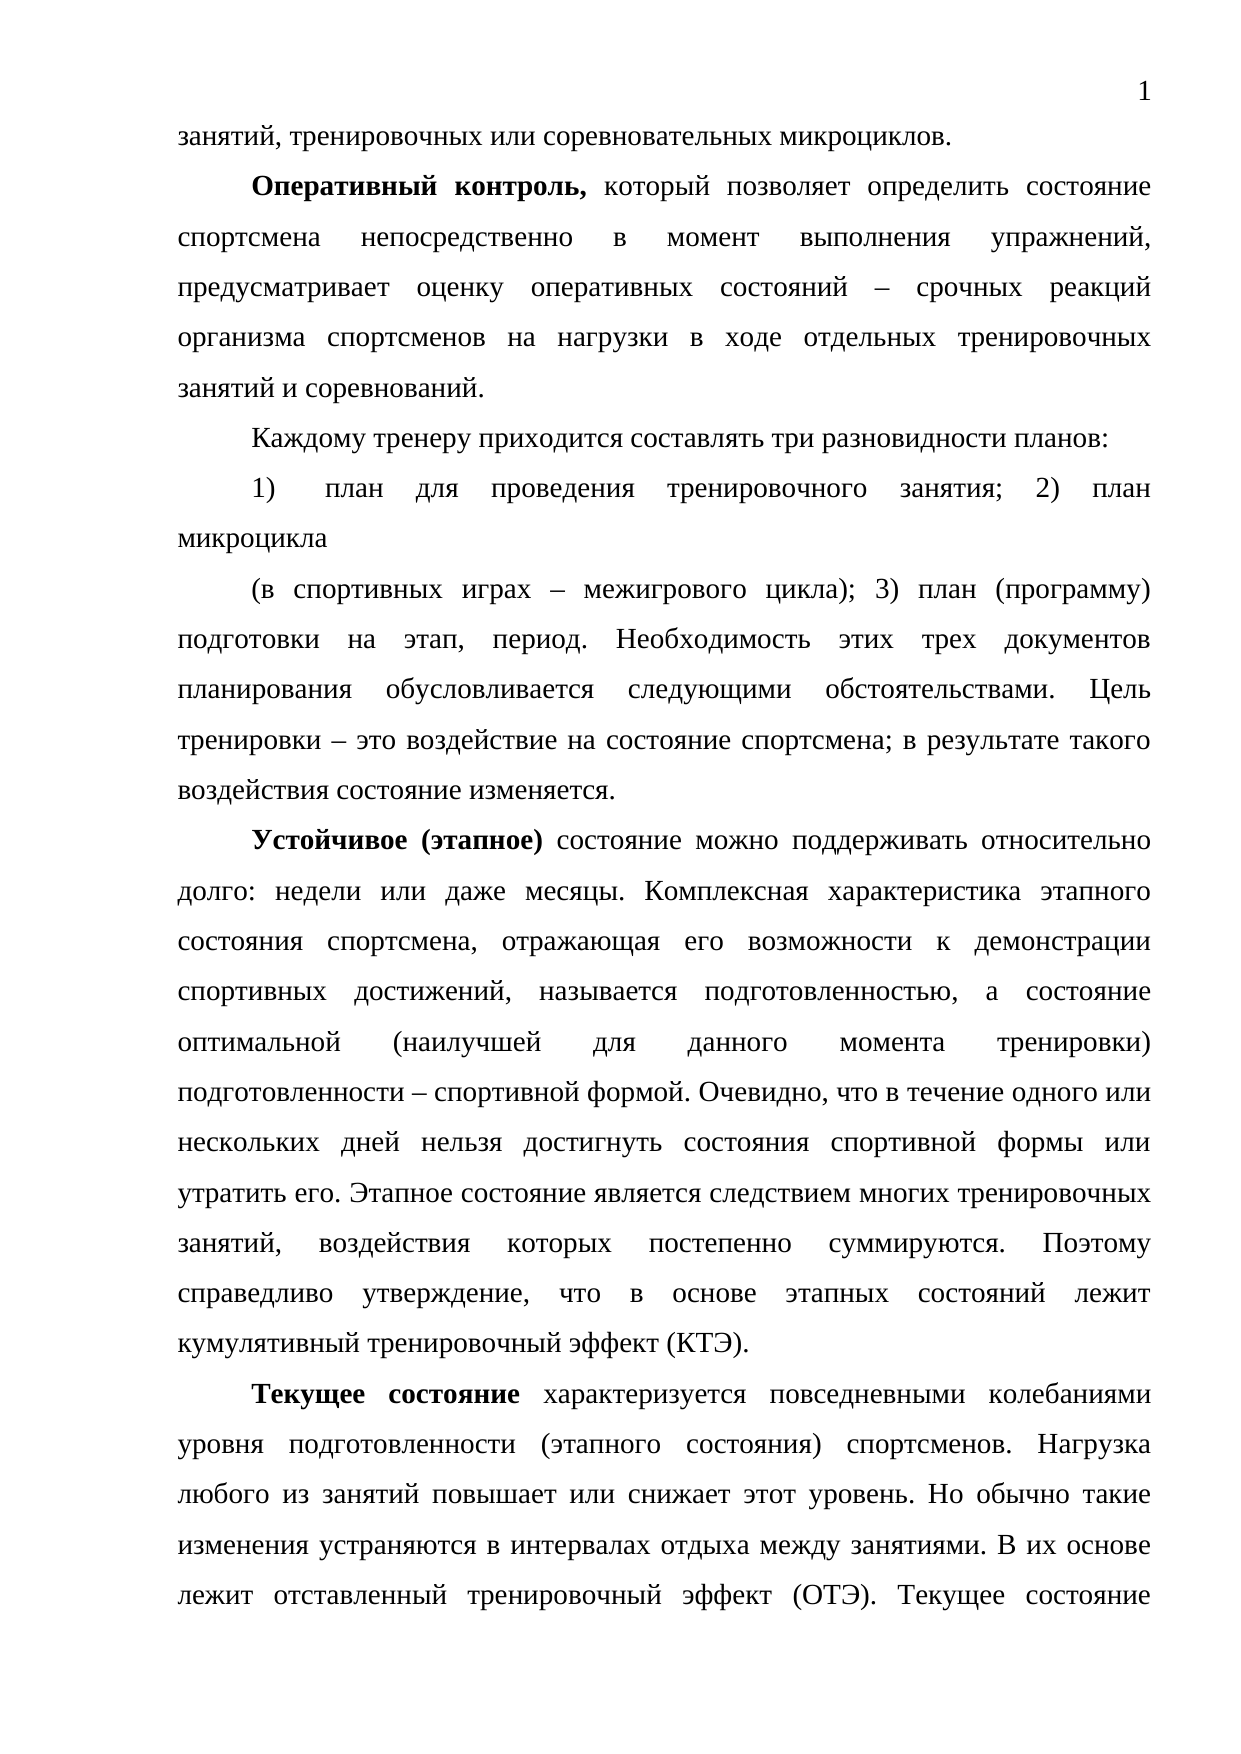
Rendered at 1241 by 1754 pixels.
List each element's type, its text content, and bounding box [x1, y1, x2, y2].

list план для проведения тренировочного занятия; 2) план микроцикла [177, 470, 1152, 554]
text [177, 1376, 1152, 1611]
text Каждому тренеру приходится составлять три разновидности планов: [177, 420, 1152, 453]
text Устойчивое (этапное) состояние можно поддерживать относительно долго: недели или даже месяцы. Комплексная характеристика этапного состояния спортсмена, отражающая его возможности к демонстрации спортивных достижений, называется подготовленностью, а состояние оптимальной (наилучшей для данного момента тренировки) подготовленности – спортивной формой. Очевидно, что в течение одного или нескольких дней нельзя достигнуть состояния спортивной формы или утратить его. Этапное состояние является следствием многих тренировочных занятий, воздействия которых постепенно суммируются. Поэтому справедливо утверждение, что в основе этапных состояний лежит кумулятивный тренировочный эффект (КТЭ). [177, 822, 1152, 1359]
text Оперативный контроль, который позволяет определить состояние спортсмена непосредственно в момент выполнения упражнений, предусматривает оценку оперативных состояний – срочных реакций организма спортсменов на нагрузки в ходе отдельных тренировочных занятий и соревнований. [177, 168, 1152, 403]
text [177, 118, 1152, 152]
text (в спортивных играх – межигрового цикла); 3) план (программу) подготовки на этап, период. Необходимость этих трех документов планирования обусловливается следующими обстоятельствами. Цель тренировки – это воздействие на состояние спортсмена; в результате такого воздействия состояние изменяется. [177, 571, 1152, 806]
